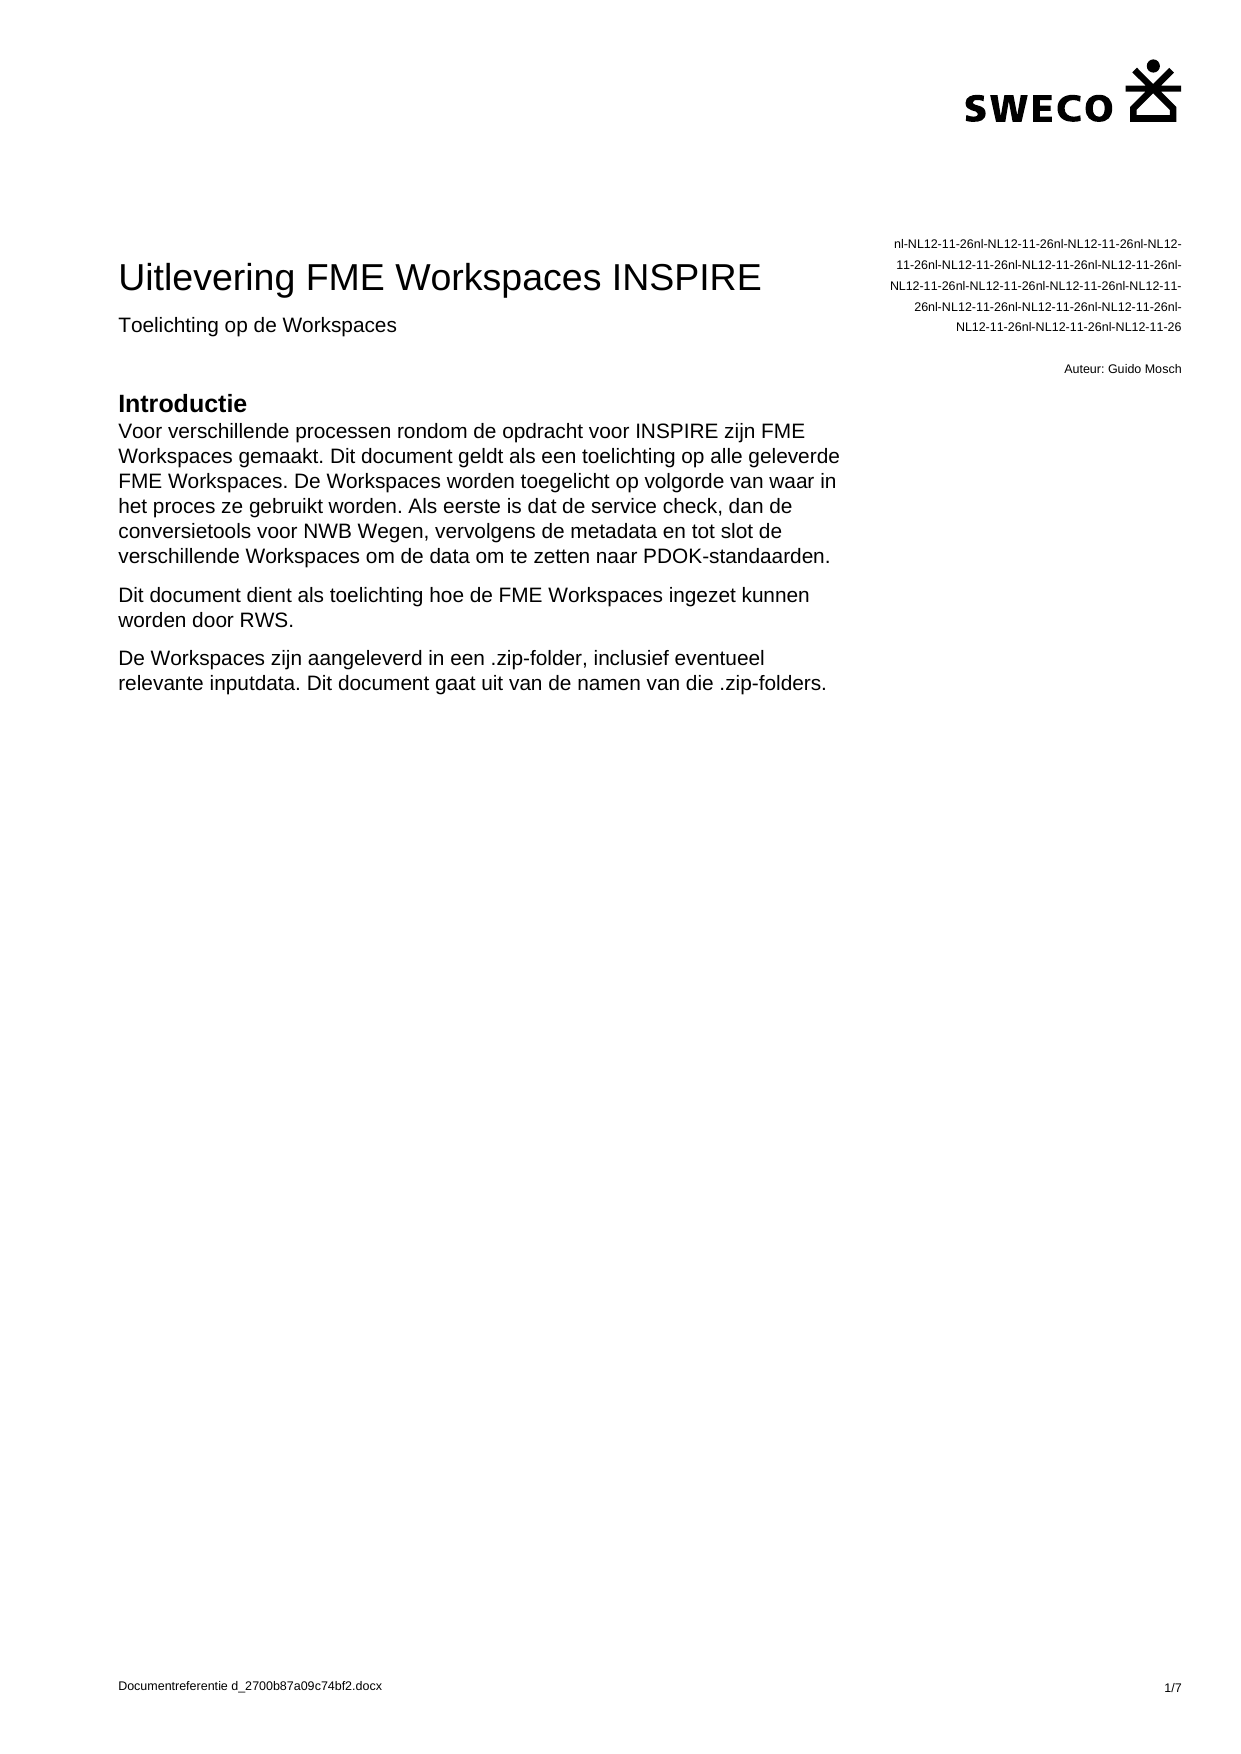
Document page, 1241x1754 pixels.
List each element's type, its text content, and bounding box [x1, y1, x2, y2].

text Toelichting op de Workspaces [118, 312, 856, 337]
text De Workspaces zijn aangeleverd in een .zip-folder, inclusief eventueel relevante inputdata. Dit document gaat uit van de namen van die .zip-folders. [118, 645, 856, 695]
text Dit document dient als toelichting hoe de FME Workspaces ingezet kunnen worden door RWS. [118, 581, 856, 631]
text Introductie Voor verschillende processen rondom de opdracht voor INSPIRE zijn FME Workspaces gemaakt. Dit document geldt als een toelichting op alle geleverde FME Workspaces. De Workspaces worden toegelicht op volgorde van waar in het proces ze gebruikt worden. Als eerste is dat de service check, dan de conversietools voor NWB Wegen, vervolgens de metadata en tot slot de verschillende Workspaces om de data om te zetten naar PDOK-standaarden. [118, 389, 856, 568]
subtitle Uitlevering FME Workspaces INSPIRE [118, 255, 856, 298]
